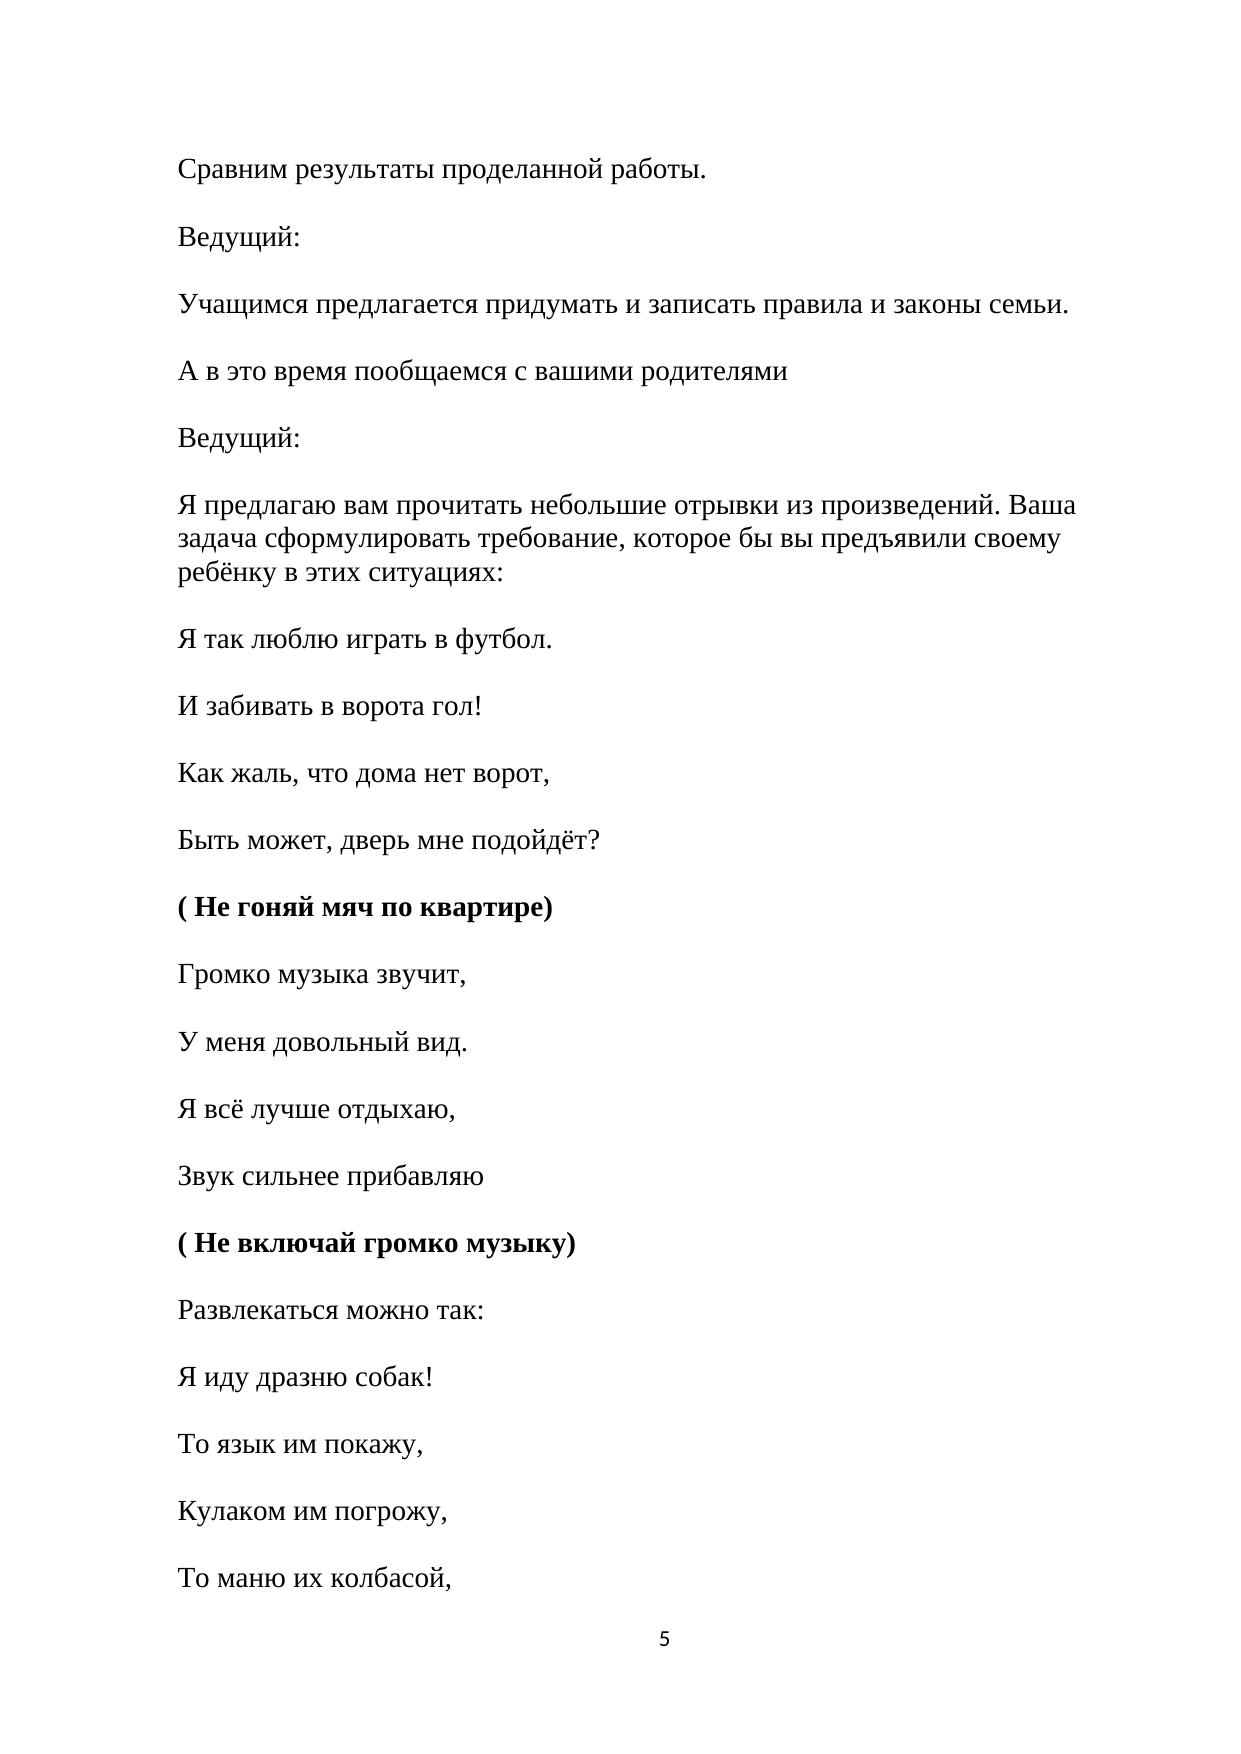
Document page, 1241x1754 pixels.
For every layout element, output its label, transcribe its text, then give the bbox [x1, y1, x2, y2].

text Ведущий: [177, 420, 1152, 453]
text Как жаль, что дома нет ворот, [177, 755, 1152, 789]
text Я так люблю играть в футбол. [177, 621, 1152, 655]
text Ведущий: [177, 219, 1152, 252]
text У меня довольный вид. [177, 1024, 1152, 1057]
text Сравним результаты проделанной работы. [177, 152, 1152, 185]
text Я предлагаю вам прочитать небольшие отрывки из произведений. Ваша задача сформулировать требование, которое бы вы предъявили своему ребёнку в этих ситуациях: [177, 487, 1152, 588]
text Учащимся предлагается придумать и записать правила и законы семьи. [177, 286, 1152, 319]
text ( Не включай громко музыку) [177, 1225, 1152, 1258]
text Звук сильнее прибавляю [177, 1158, 1152, 1191]
text И забивать в ворота гол! [177, 688, 1152, 722]
text Я иду дразню собак! [177, 1359, 1152, 1393]
text Кулаком им погрожу, [177, 1493, 1152, 1527]
text Громко музыка звучит, [177, 957, 1152, 990]
text Развлекаться можно так: [177, 1292, 1152, 1326]
text То язык им покажу, [177, 1426, 1152, 1460]
text То маню их колбасой, [177, 1560, 1152, 1594]
text ( Не гоняй мяч по квартире) [177, 889, 1152, 923]
text А в это время пообщаемся с вашими родителями [177, 353, 1152, 386]
text Быть может, дверь мне подойдёт? [177, 822, 1152, 856]
text Я всё лучше отдыхаю, [177, 1091, 1152, 1124]
